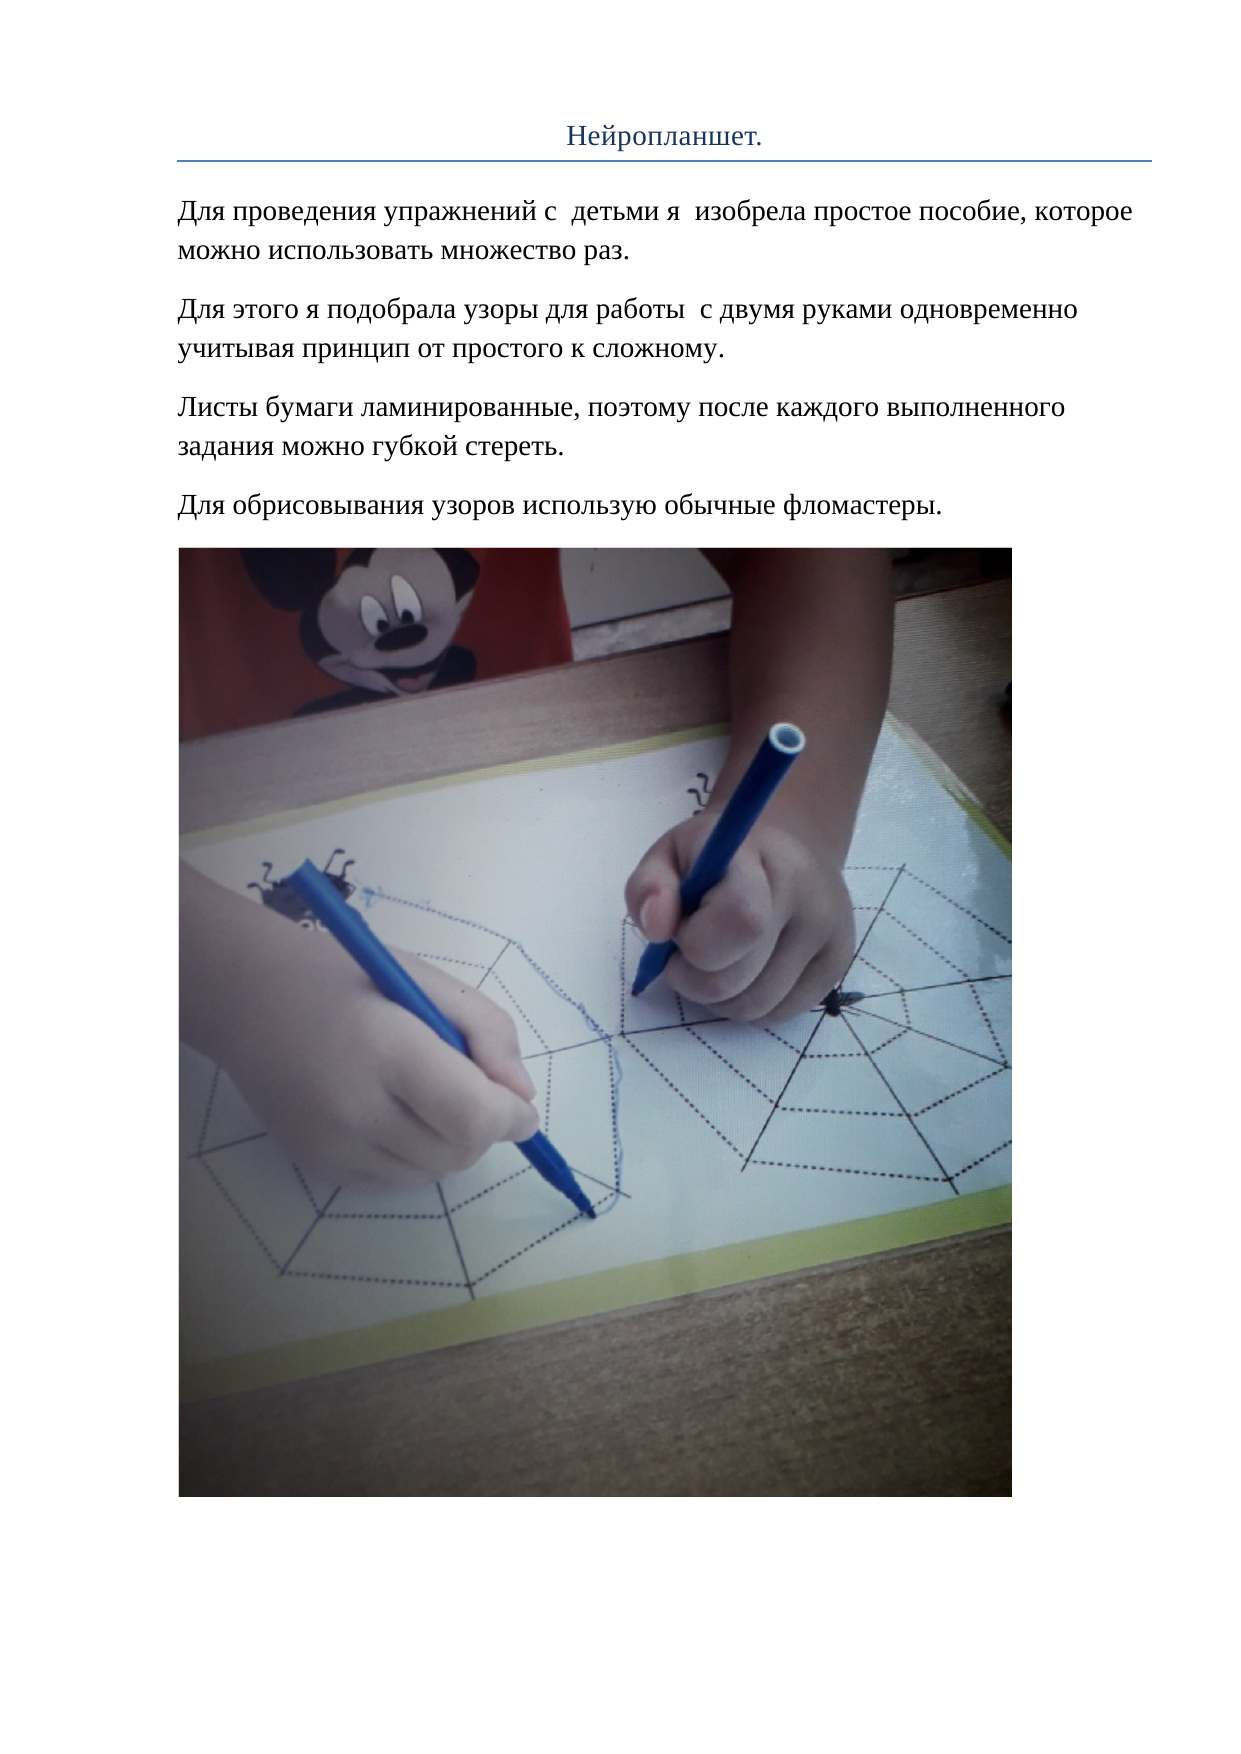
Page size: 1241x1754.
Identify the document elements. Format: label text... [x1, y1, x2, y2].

text Листы бумаги ламинированные, поэтому после каждого выполненного задания можно губкой стереть. [177, 389, 1152, 461]
text Для этого я подобрала узоры для работы с двумя руками одновременно учитывая принцип от простого к сложному. [177, 291, 1152, 363]
text Для проведения упражнений с детьми я изобрела простое пособие, которое можно использовать множество раз. [177, 193, 1152, 265]
picture [179, 548, 1012, 1497]
title Нейропланшет. [177, 118, 1152, 160]
text Для обрисовывания узоров использую обычные фломастеры. [177, 487, 1152, 521]
